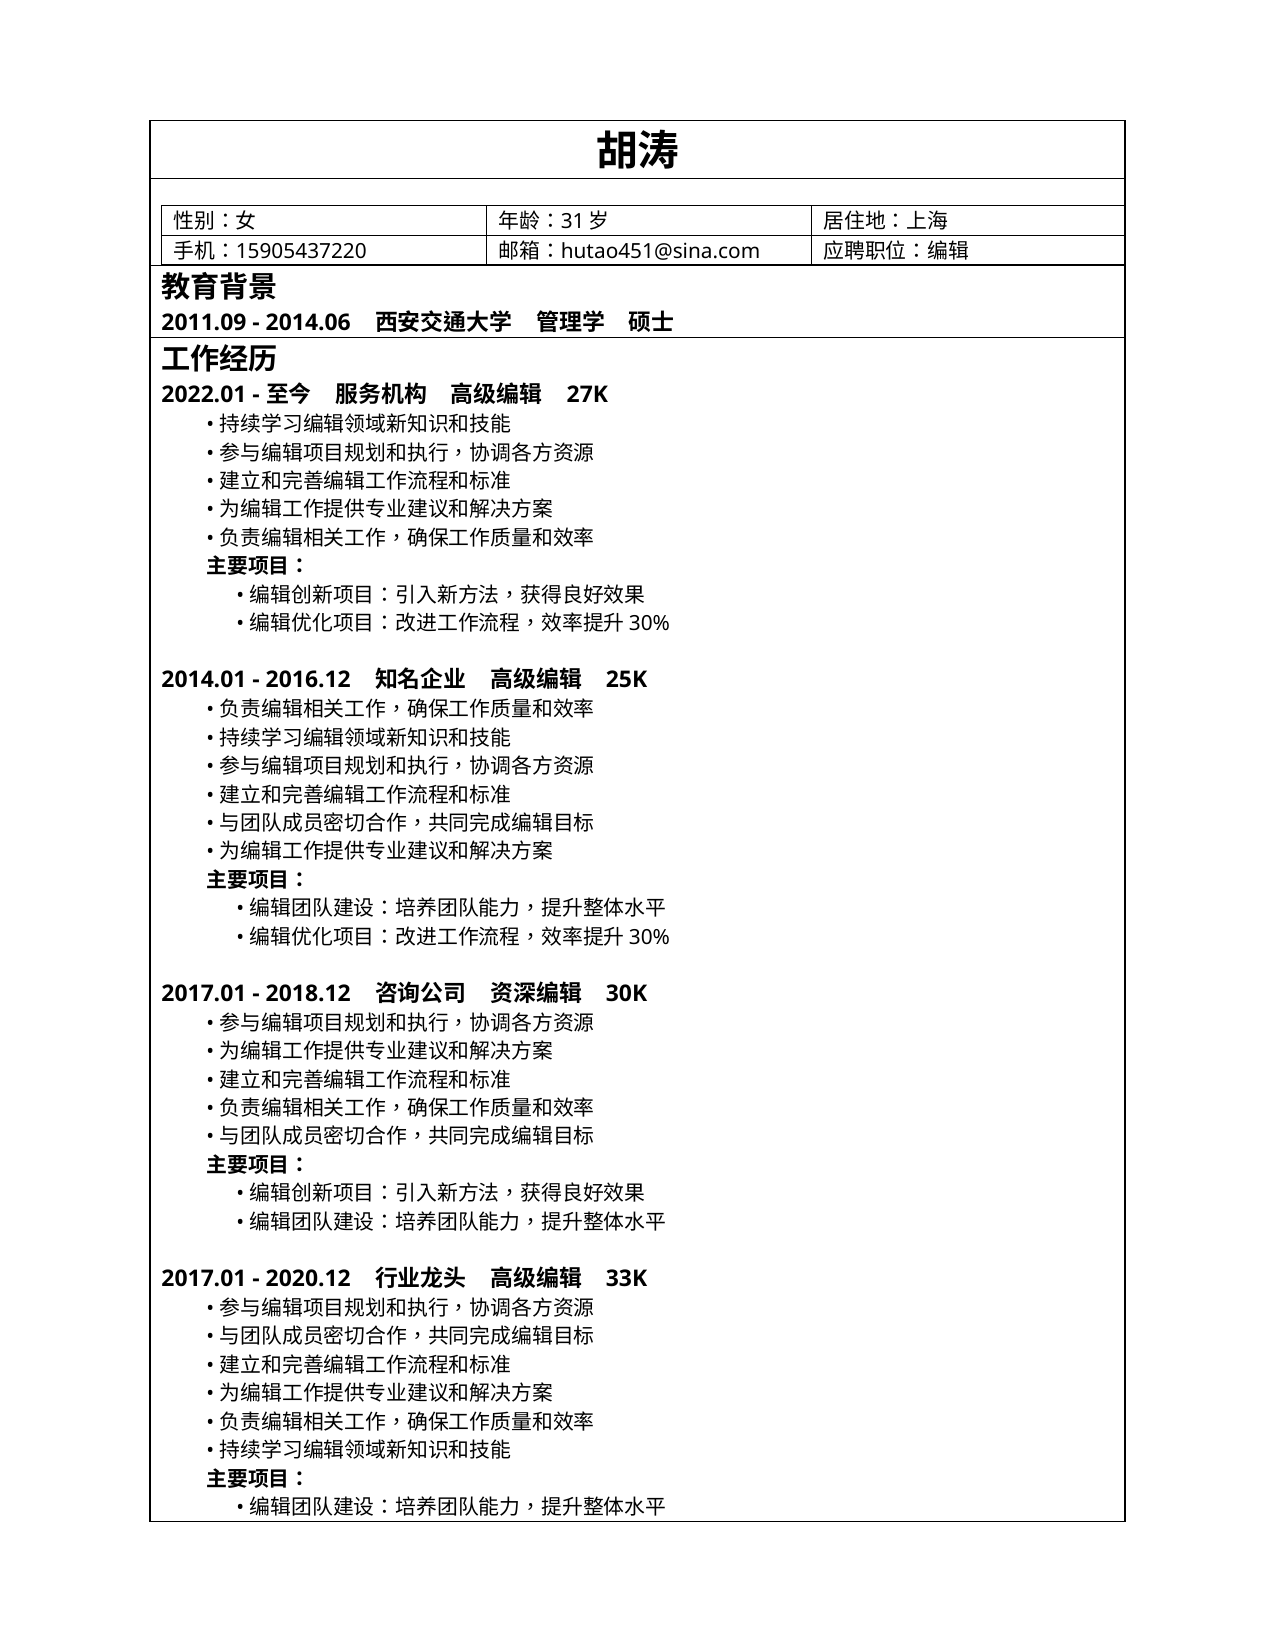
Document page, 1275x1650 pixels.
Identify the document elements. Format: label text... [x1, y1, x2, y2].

table_header 胡涛 [151, 121, 1124, 178]
table_cell 教育背景 2011.09 - 2014.06 西安交通大学 管理学 硕士 [151, 266, 1124, 337]
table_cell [151, 338, 1124, 1521]
table_cell [151, 179, 1124, 265]
